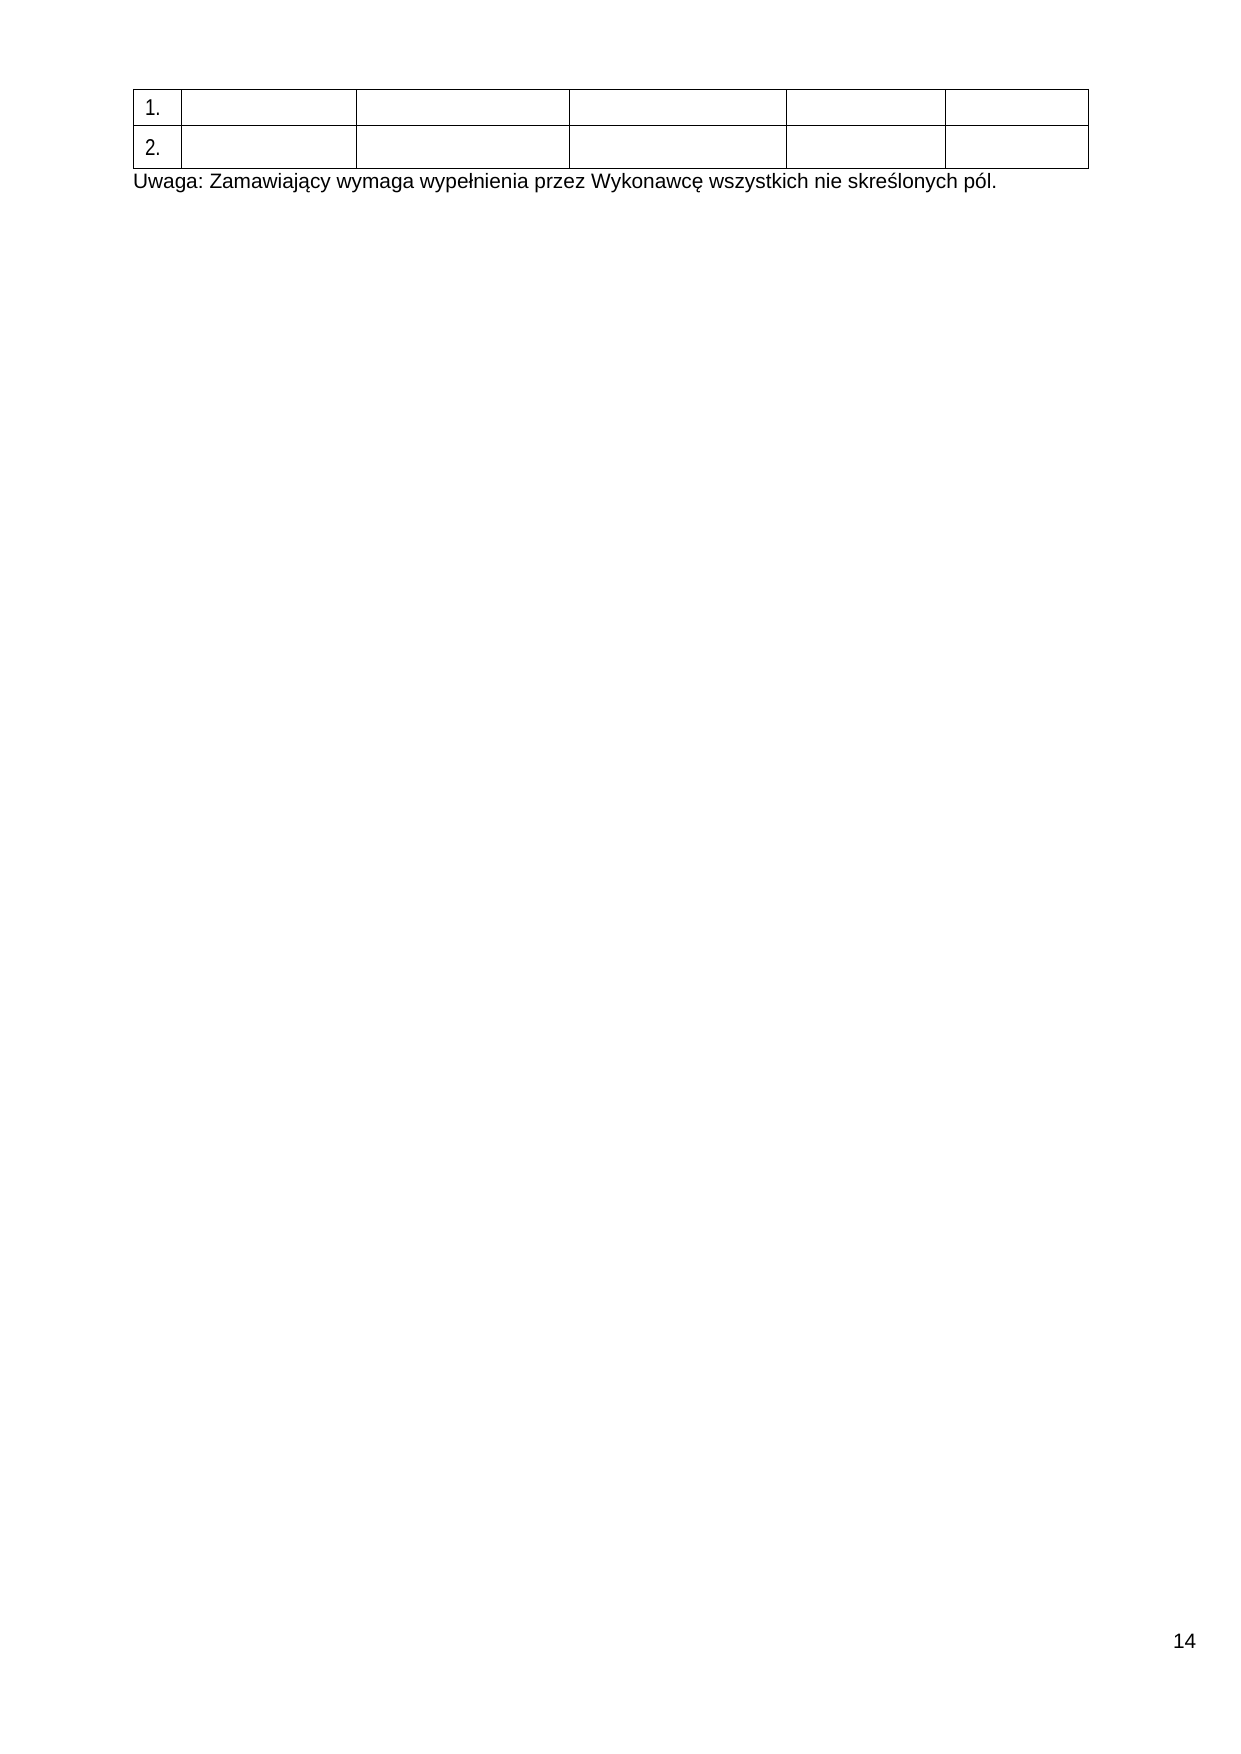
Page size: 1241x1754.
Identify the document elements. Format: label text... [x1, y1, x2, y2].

text Uwaga: Zamawiający wymaga wypełnienia przez Wykonawcę wszystkich nie skreślonych pól. [133, 169, 1107, 193]
table_cell 1. [134, 90, 181, 124]
table_cell [570, 90, 786, 124]
table_cell [357, 126, 569, 168]
table_cell [182, 90, 356, 124]
table_cell [570, 126, 786, 168]
table_cell [946, 90, 1088, 124]
table_cell [787, 126, 945, 168]
table_cell 2. [134, 126, 181, 168]
table_cell [357, 90, 569, 124]
table_cell [787, 90, 945, 124]
table_cell [182, 126, 356, 168]
table_cell [946, 126, 1088, 168]
